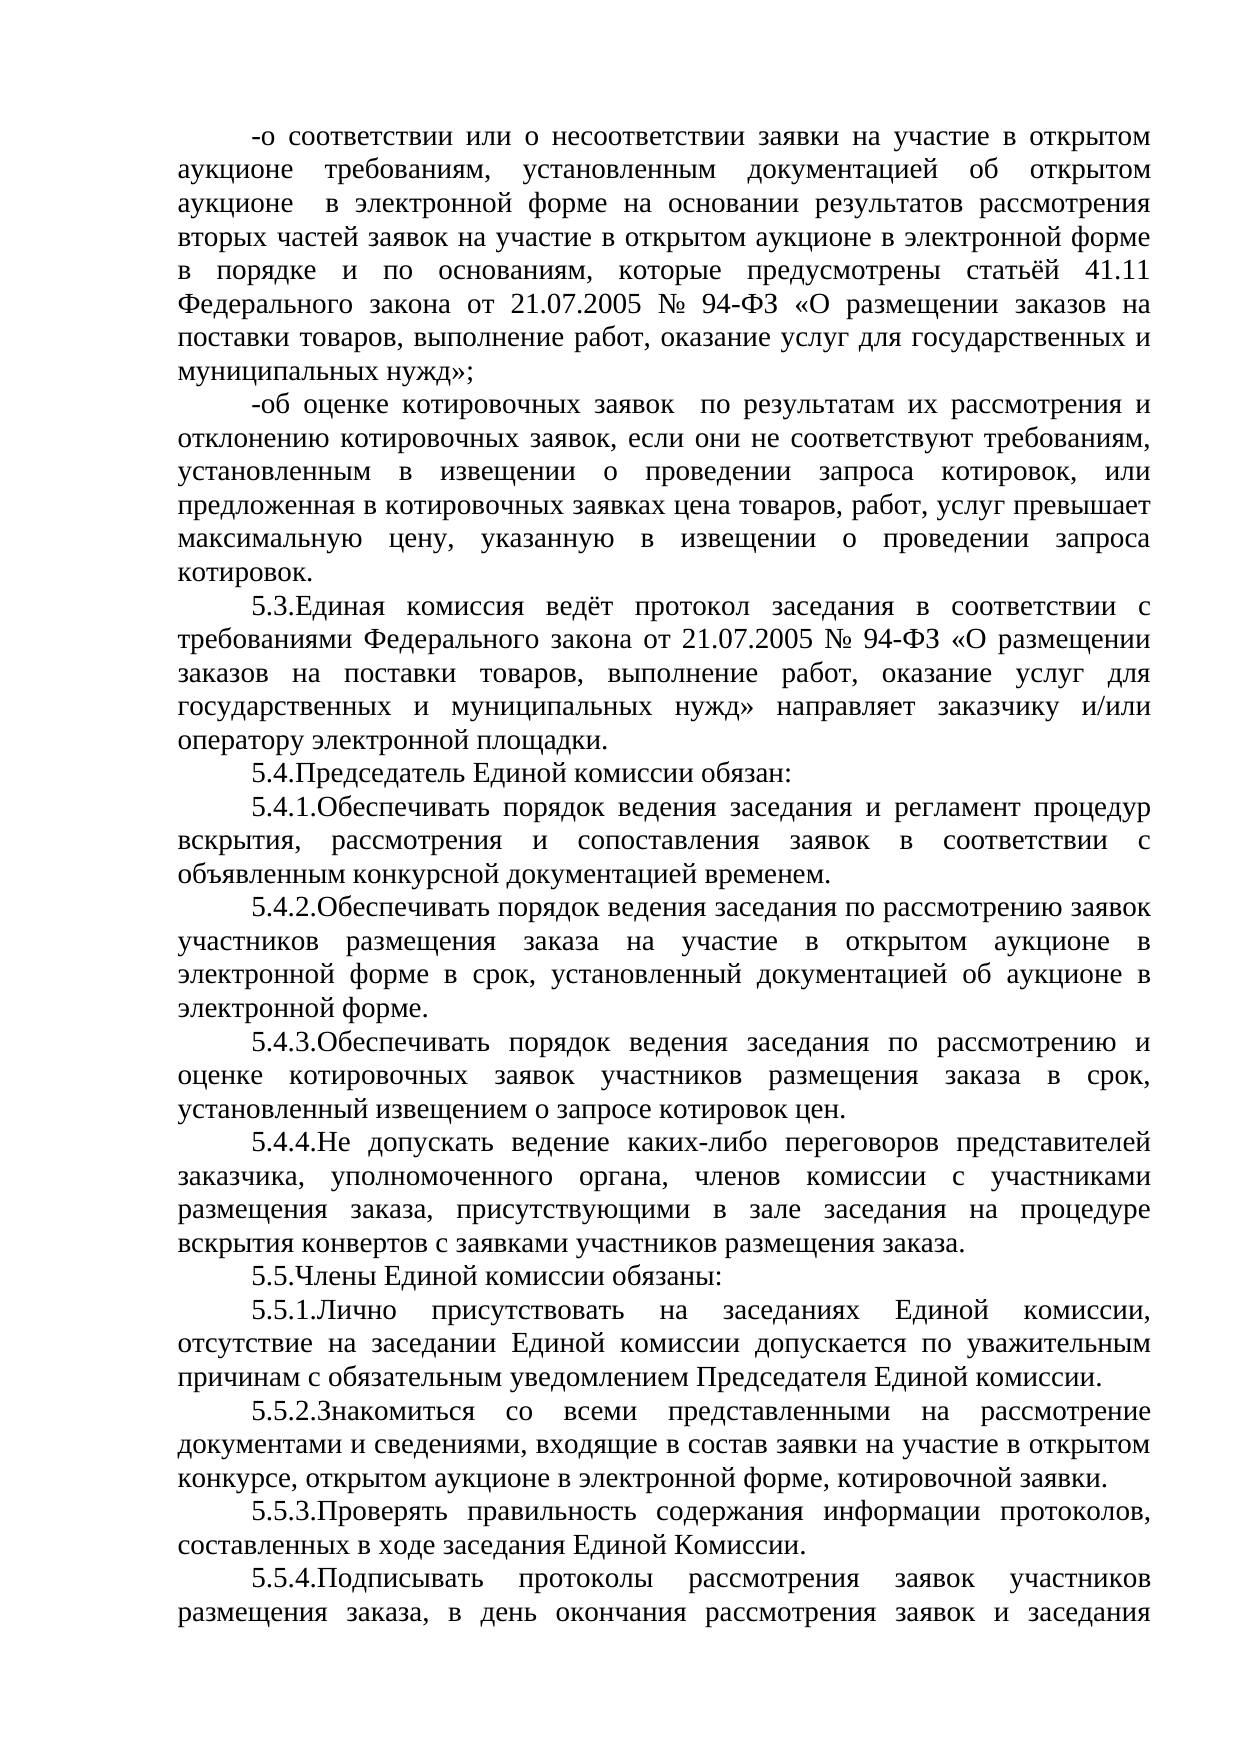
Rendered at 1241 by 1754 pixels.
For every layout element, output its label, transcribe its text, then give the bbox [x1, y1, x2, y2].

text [177, 1560, 1152, 1627]
text 5.3.Единая комиссия ведёт протокол заседания в соответствии с требованиями Федерального закона от 21.07.2005 № 94-ФЗ «О размещении заказов на поставки товаров, выполнение работ, оказание услуг для государственных и муниципальных нужд» направляет заказчику и/или оператору электронной площадки. [177, 588, 1152, 755]
text -об оценке котировочных заявок по результатам их рассмотрения и отклонению котировочных заявок, если они не соответствуют требованиям, установленным в извещении о проведении запроса котировок, или предложенная в котировочных заявках цена товаров, работ, услуг превышает максимальную цену, указанную в извещении о проведении запроса котировок. [177, 386, 1152, 588]
text 5.5.2.Знакомиться со всеми представленными на рассмотрение документами и сведениями, входящие в состав заявки на участие в открытом конкурсе, открытом аукционе в электронной форме, котировочной заявки. [177, 1393, 1152, 1493]
text 5.5.3.Проверять правильность содержания информации протоколов, составленных в ходе заседания Единой Комиссии. [177, 1493, 1152, 1560]
text 5.4.4.Не допускать ведение каких-либо переговоров представителей заказчика, уполномоченного органа, членов комиссии с участниками размещения заказа, присутствующими в зале заседания на процедуре вскрытия конвертов с заявками участников размещения заказа. [177, 1124, 1152, 1258]
text 5.5.1.Лично присутствовать на заседаниях Единой комиссии, отсутствие на заседании Единой комиссии допускается по уважительным причинам с обязательным уведомлением Председателя Единой комиссии. [177, 1292, 1152, 1393]
text 5.4.Председатель Единой комиссии обязан: [177, 755, 1152, 789]
text 5.4.2.Обеспечивать порядок ведения заседания по рассмотрению заявок участников размещения заказа на участие в открытом аукционе в электронной форме в срок, установленный документацией об аукционе в электронной форме. [177, 889, 1152, 1024]
text -о соответствии или о несоответствии заявки на участие в открытом аукционе требованиям, установленным документацией об открытом аукционе в электронной форме на основании результатов рассмотрения вторых частей заявок на участие в открытом аукционе в электронной форме в порядке и по основаниям, которые предусмотрены статьёй 41.11 Федерального закона от 21.07.2005 № 94-ФЗ «О размещении заказов на поставки товаров, выполнение работ, оказание услуг для государственных и муниципальных нужд»; [177, 118, 1152, 386]
text 5.4.1.Обеспечивать порядок ведения заседания и регламент процедур вскрытия, рассмотрения и сопоставления заявок в соответствии с объявленным конкурсной документацией временем. [177, 789, 1152, 889]
text 5.4.3.Обеспечивать порядок ведения заседания по рассмотрению и оценке котировочных заявок участников размещения заказа в срок, установленный извещением о запросе котировок цен. [177, 1024, 1152, 1124]
text 5.5.Члены Единой комиссии обязаны: [177, 1258, 1152, 1292]
